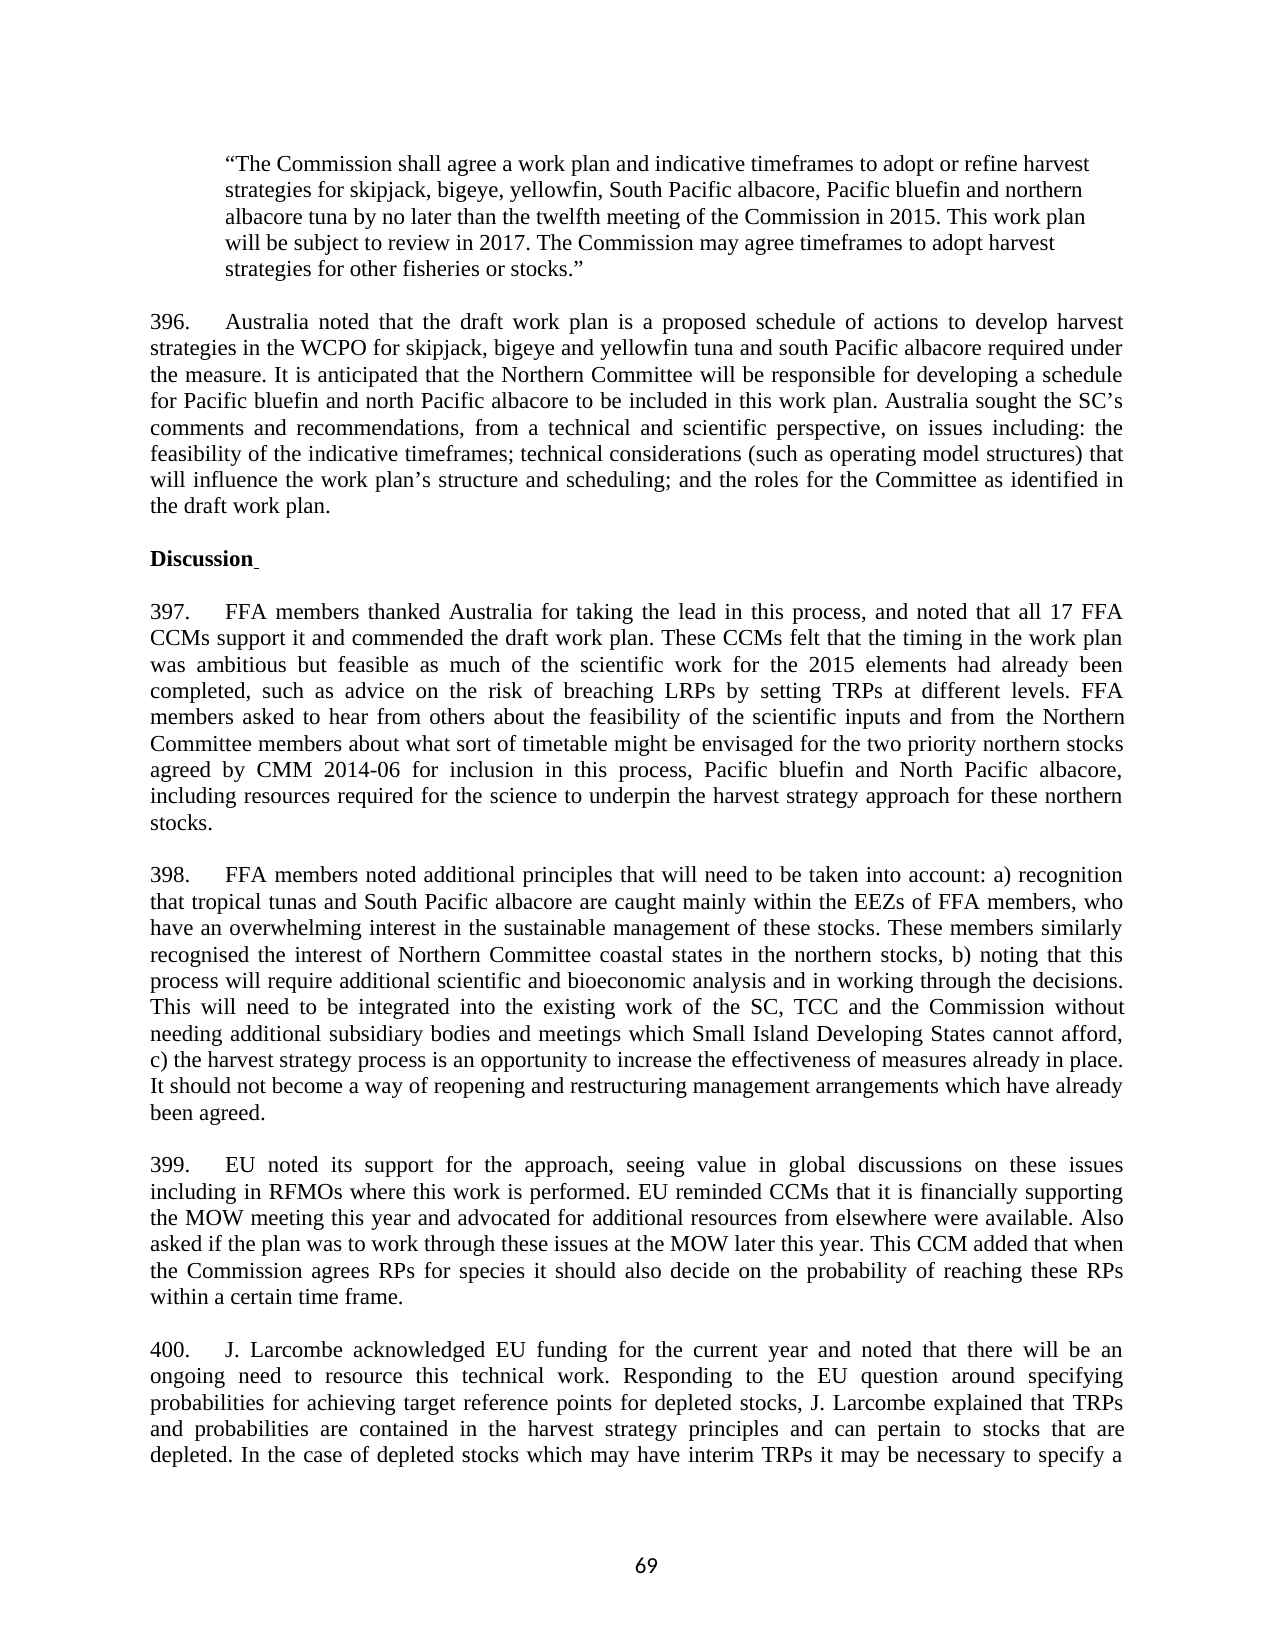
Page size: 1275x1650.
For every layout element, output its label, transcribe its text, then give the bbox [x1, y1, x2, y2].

text Discussion [150, 545, 1125, 572]
list Australia noted that the draft work plan is a proposed schedule of actions to develop harvest strategies in the WCPO for skipjack, bigeye and yellowfin tuna and south Pacific albacore required under the measure. It is anticipated that the Northern Committee will be responsible for developing a schedule for Pacific bluefin and north Pacific albacore to be included in this work plan. Australia sought the SC’s comments and recommendations, from a technical and scientific perspective, on issues including: the feasibility of the indicative timeframes; technical considerations (such as operating model structures) that will influence the work plan’s structure and scheduling; and the roles for the Committee as identified in the draft work plan. [150, 308, 1125, 519]
list FFA members noted additional principles that will need to be taken into account: a) recognition that tropical tunas and South Pacific albacore are caught mainly within the EEZs of FFA members, who have an overwhelming interest in the sustainable management of these stocks. These members similarly recognised the interest of Northern Committee coastal states in the northern stocks, b) noting that this process will require additional scientific and bioeconomic analysis and in working through the decisions. This will need to be integrated into the existing work of the SC, TCC and the Commission without needing additional subsidiary bodies and meetings which Small Island Developing States cannot afford, c) the harvest strategy process is an opportunity to increase the effectiveness of measures already in place. It should not become a way of reopening and restructuring management arrangements which have already been agreed. [150, 862, 1125, 1125]
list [150, 1336, 1125, 1468]
list FFA members thanked Australia for taking the lead in this process, and noted that all 17 FFA CCMs support it and commended the draft work plan. These CCMs felt that the timing in the work plan was ambitious but feasible as much of the scientific work for the 2015 elements had already been completed, such as advice on the risk of breaching LRPs by setting TRPs at different levels. FFA members asked to hear from others about the feasibility of the scientific inputs and from the Northern Committee members about what sort of timetable might be envisaged for the two priority northern stocks agreed by CMM 2014-06 for inclusion in this process, Pacific bluefin and North Pacific albacore, including resources required for the science to underpin the harvest strategy approach for these northern stocks. [150, 598, 1125, 835]
list EU noted its support for the approach, seeing value in global discussions on these issues including in RFMOs where this work is performed. EU reminded CCMs that it is financially supporting the MOW meeting this year and advocated for additional resources from elsewhere were available. Also asked if the plan was to work through these issues at the MOW later this year. This CCM added that when the Commission agrees RPs for species it should also decide on the probability of reaching these RPs within a certain time frame. [150, 1151, 1125, 1309]
text “The Commission shall agree a work plan and indicative timeframes to adopt or refine harvest strategies for skipjack, bigeye, yellowfin, South Pacific albacore, Pacific bluefin and northern albacore tuna by no later than the twelfth meeting of the Commission in 2015. This work plan will be subject to review in 2017. The Commission may agree timeframes to adopt harvest strategies for other fisheries or stocks.” [225, 150, 1125, 282]
